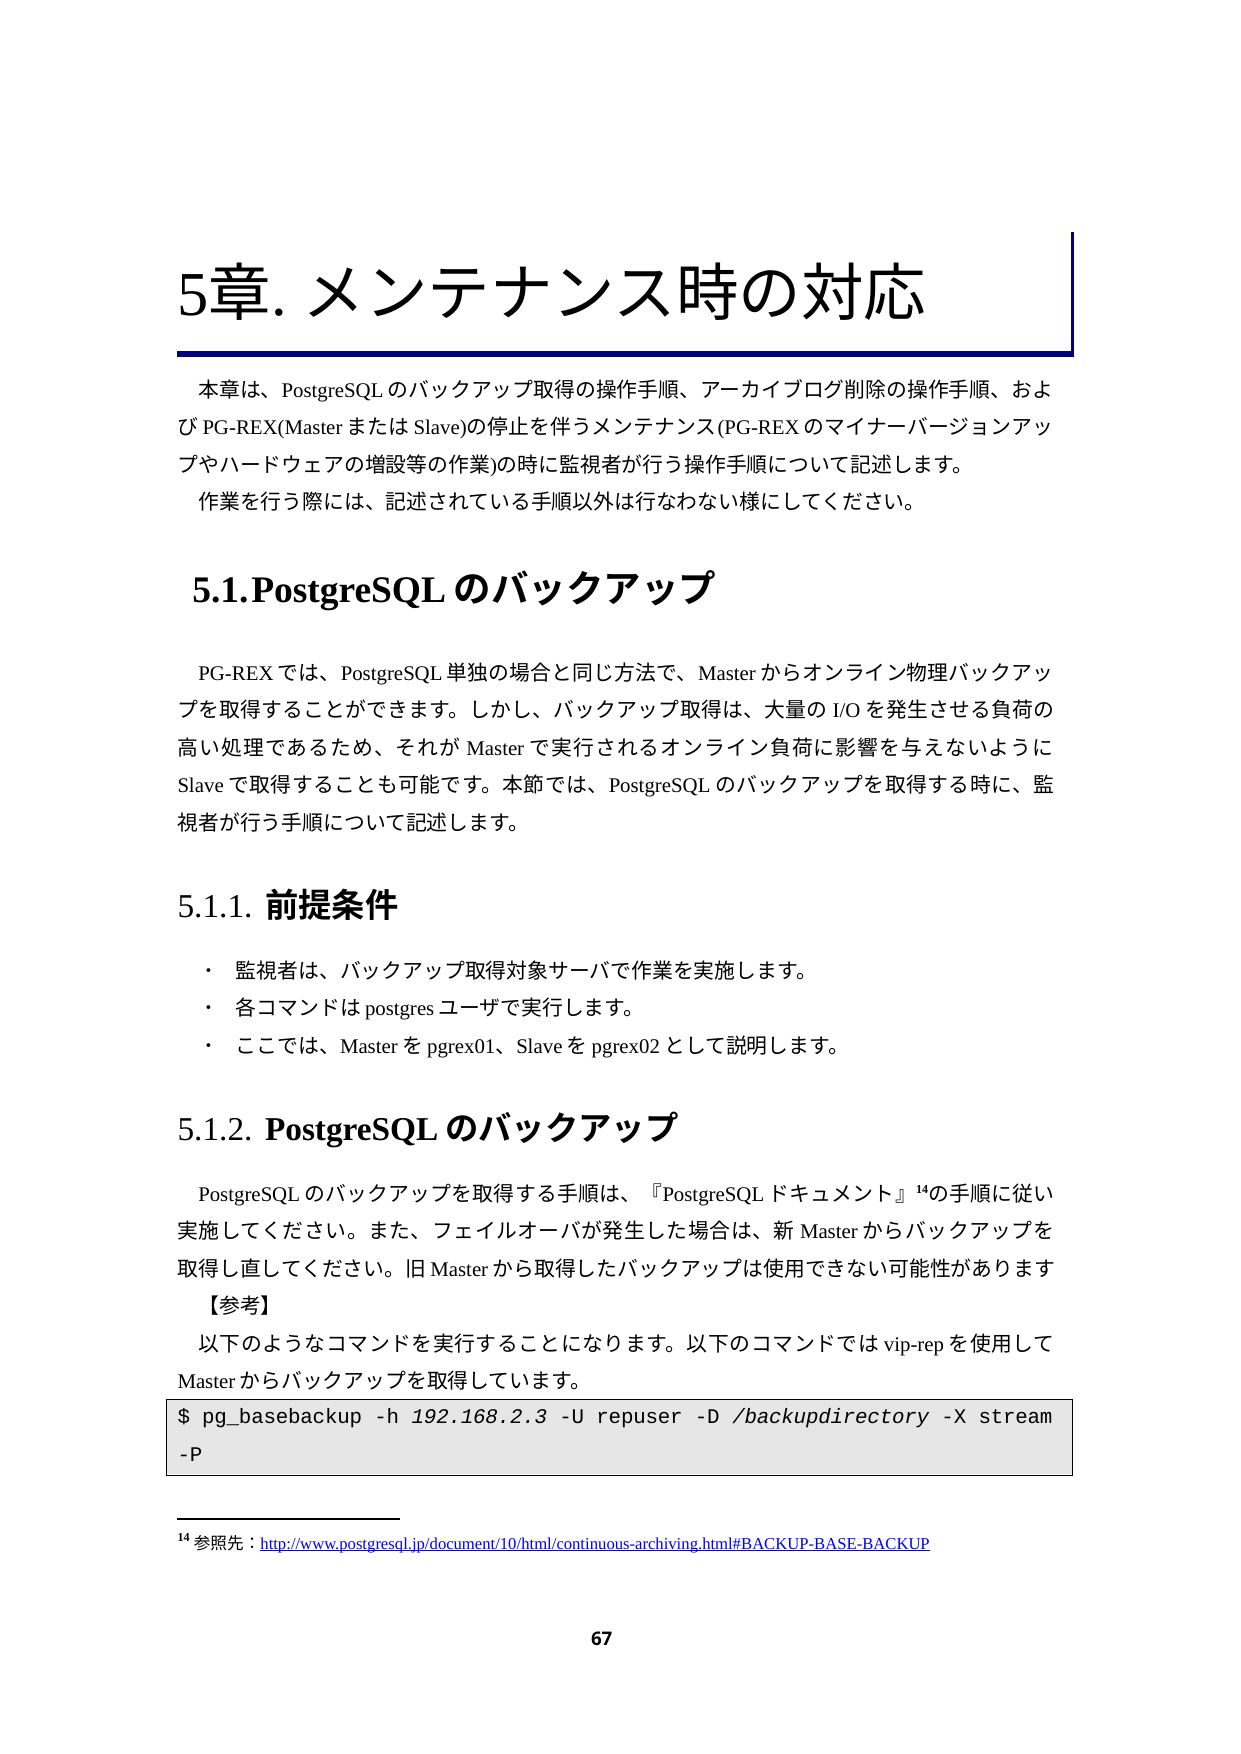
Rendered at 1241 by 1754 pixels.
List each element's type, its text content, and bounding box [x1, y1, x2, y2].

table_header $ pg_basebackup -h 192.168.2.3 -U repuser -D /backupdirectory -X stream -P [167, 1400, 1072, 1474]
subtitle メンテナンス時の対応 [177, 232, 1071, 351]
text 以下のようなコマンドを実行することになります。以下のコマンドではvip-repを使用してMasterからバックアップを取得しています。 [177, 1323, 1054, 1398]
subtitle 前提条件 [177, 865, 1063, 940]
subtitle PostgreSQLのバックアップ [192, 548, 1063, 623]
list 各コマンドはpostgresユーザで実行します。 [198, 988, 1054, 1026]
text 作業を行う際には、記述されている手順以外は行なわない様にしてください。 [177, 482, 1054, 519]
list ここでは、Masterをpgrex01、Slaveをpgrex02として説明します。 [198, 1026, 1054, 1063]
list 監視者は、バックアップ取得対象サーバで作業を実施します。 [198, 951, 1054, 988]
text PG-REXでは、PostgreSQL単独の場合と同じ方法で、Masterからオンライン物理バックアップを取得することができます。しかし、バックアップ取得は、大量のI/Oを発生させる負荷の高い処理であるため、それがMasterで実行されるオンライン負荷に影響を与えないようにSlaveで取得することも可能です。本節では、PostgreSQLのバックアップを取得する時に、監視者が行う手順について記述します。 [177, 653, 1054, 840]
text 本章は、PostgreSQLのバックアップ取得の操作手順、アーカイブログ削除の操作手順、およびPG-REX(MasterまたはSlave)の停止を伴うメンテナンス(PG-REXのマイナーバージョンアップやハードウェアの増設等の作業)の時に監視者が行う操作手順について記述します。 [177, 369, 1054, 482]
subtitle PostgreSQLのバックアップ [177, 1088, 1063, 1163]
text 【参考】 [177, 1286, 1054, 1323]
text PostgreSQLのバックアップを取得する手順は、『PostgreSQLドキュメント』の手順に従い実施してください。また、フェイルオーバが発生した場合は、新Masterからバックアップを取得し直してください。旧Masterから取得したバックアップは使用できない可能性があります。 [177, 1173, 1054, 1286]
